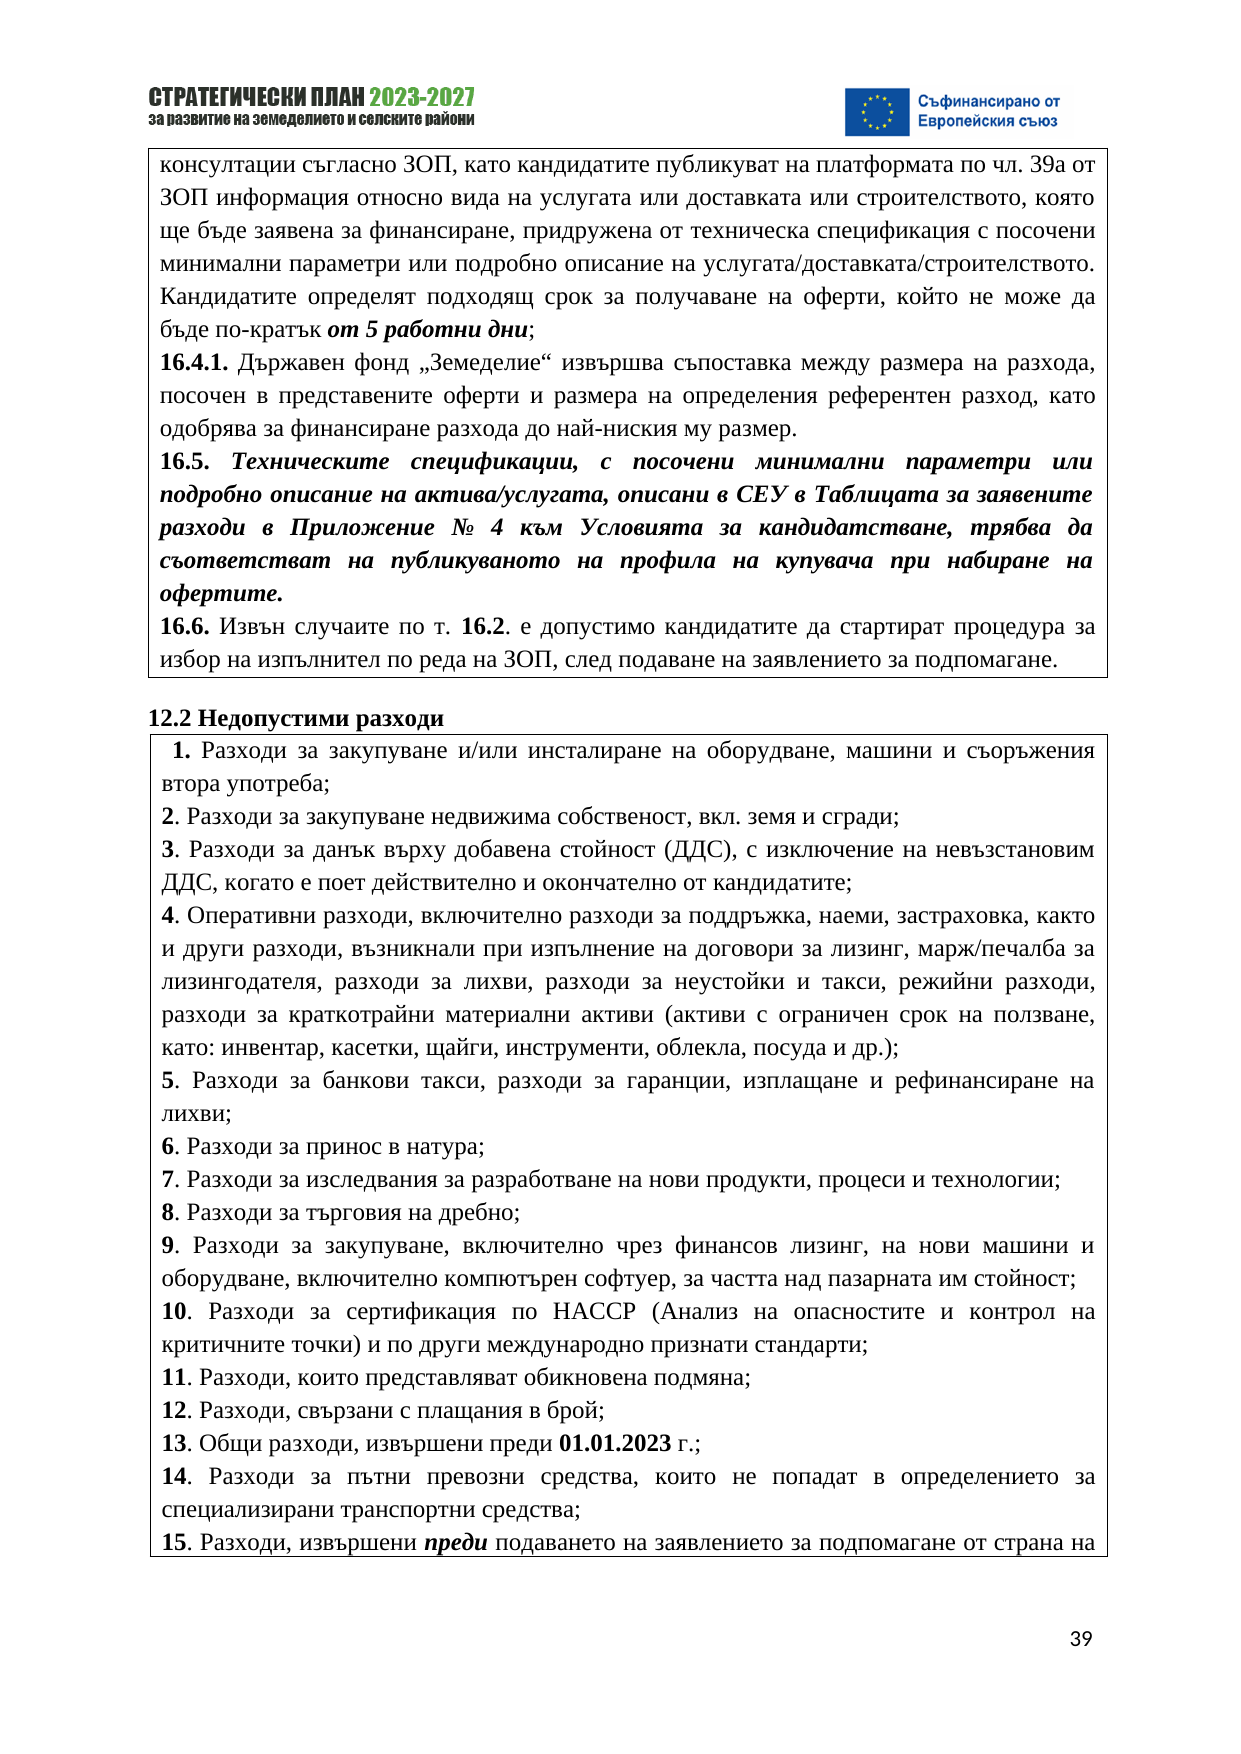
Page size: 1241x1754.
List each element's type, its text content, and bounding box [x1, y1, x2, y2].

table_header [149, 149, 1107, 677]
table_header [151, 735, 1107, 1556]
picture [147, 73, 475, 139]
picture [842, 85, 1074, 139]
text 12.2 Недопустими разходи [148, 703, 1092, 731]
